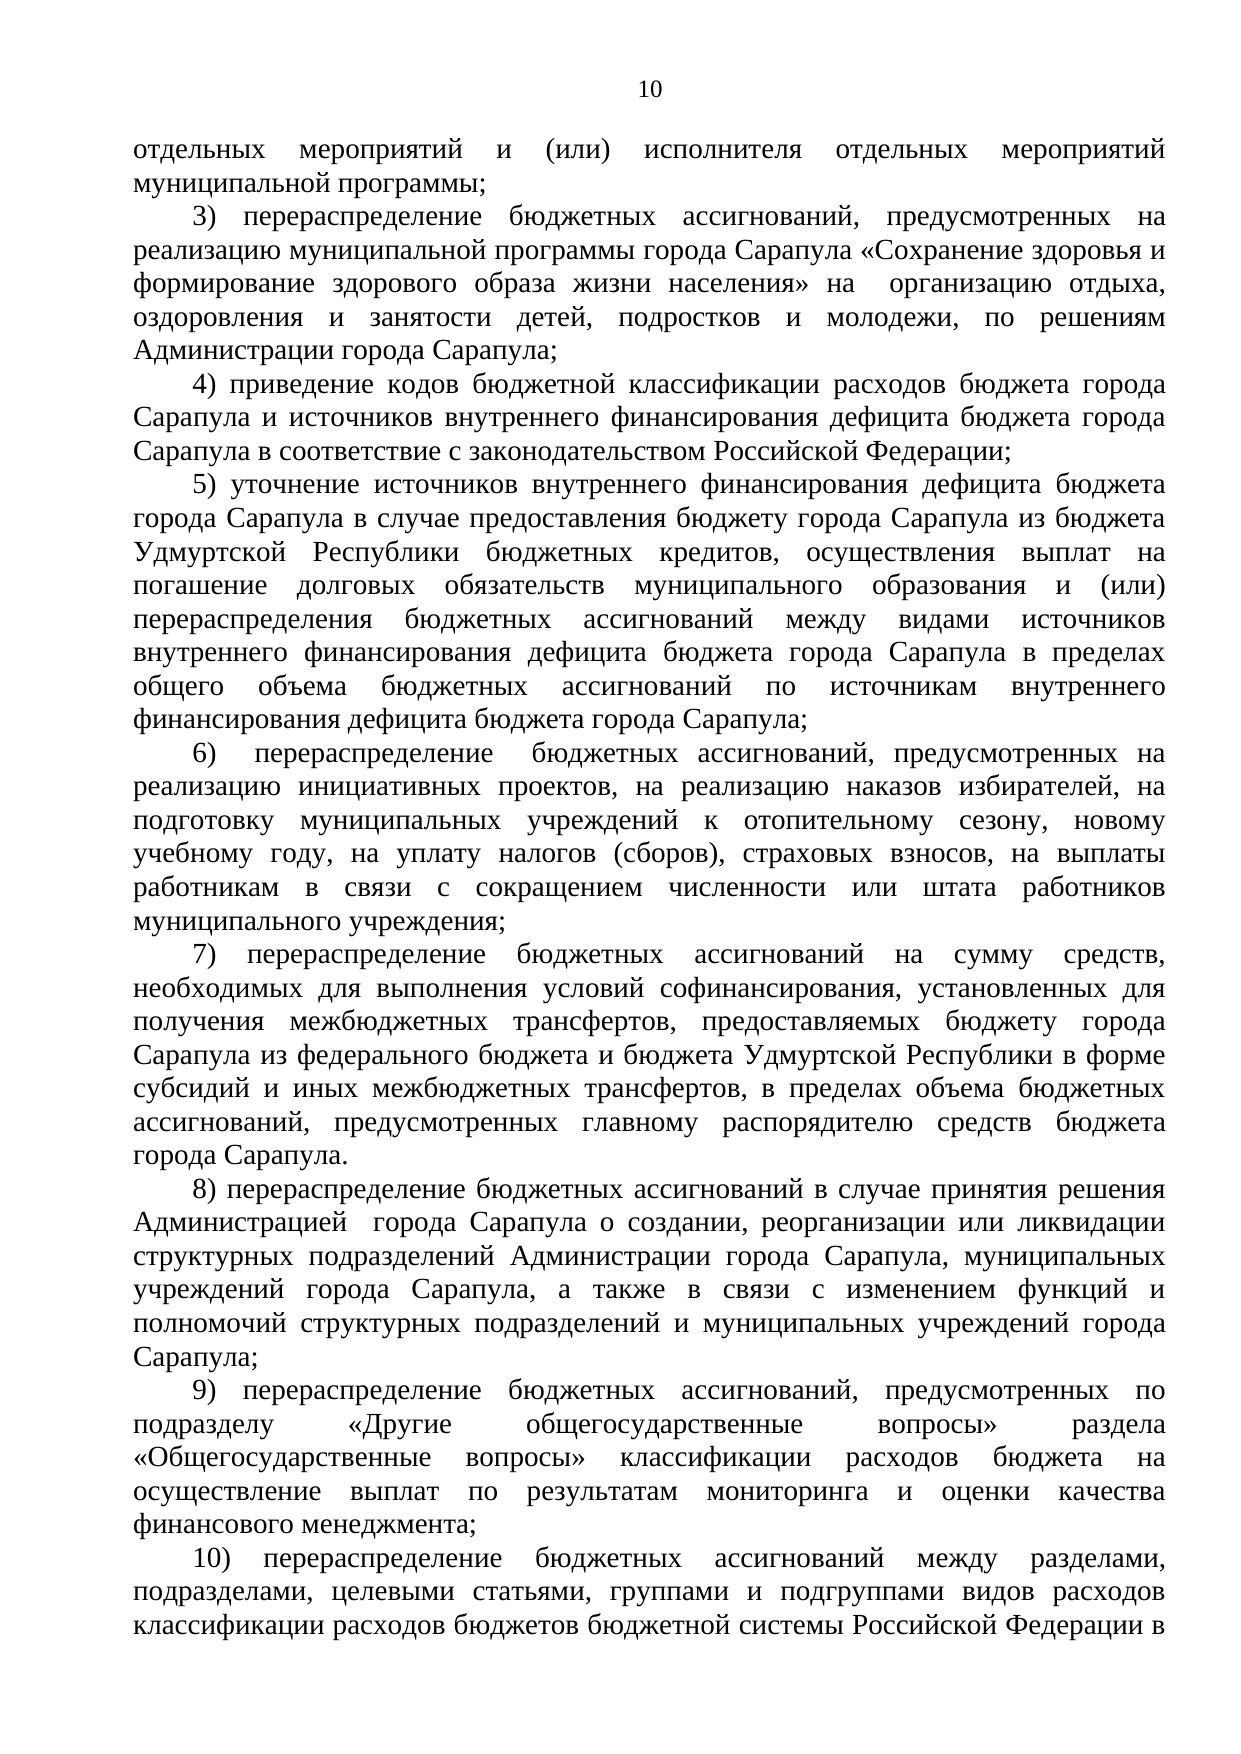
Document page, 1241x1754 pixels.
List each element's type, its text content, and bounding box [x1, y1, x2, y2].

text 5) уточнение источников внутреннего финансирования дефицита бюджета города Сарапула в случае предоставления бюджету города Сарапула из бюджета Удмуртской Республики бюджетных кредитов, осуществления выплат на погашение долговых обязательств муниципального образования и (или) перераспределения бюджетных ассигнований между видами источников внутреннего финансирования дефицита бюджета города Сарапула в пределах общего объема бюджетных ассигнований по источникам внутреннего финансирования дефицита бюджета города Сарапула; [133, 467, 1167, 735]
text 4) приведение кодов бюджетной классификации расходов бюджета города Сарапула и источников внутреннего финансирования дефицита бюджета города Сарапула в соответствие с законодательством Российской Федерации; [133, 366, 1167, 467]
text 3) перераспределение бюджетных ассигнований, предусмотренных на реализацию муниципальной программы города Сарапула «Сохранение здоровья и формирование здорового образа жизни населения» на организацию отдыха, оздоровления и занятости детей, подростков и молодежи, по решениям Администрации города Сарапула; [133, 198, 1167, 366]
text 7) перераспределение бюджетных ассигнований на сумму средств, необходимых для выполнения условий софинансирования, установленных для получения межбюджетных трансфертов, предоставляемых бюджету города Сарапула из федерального бюджета и бюджета Удмуртской Республики в форме субсидий и иных межбюджетных трансфертов, в пределах объема бюджетных ассигнований, предусмотренных главному распорядителю средств бюджета города Сарапула. [133, 936, 1167, 1171]
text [133, 1540, 1167, 1641]
text 6) перераспределение бюджетных ассигнований, предусмотренных на реализацию инициативных проектов, на реализацию наказов избирателей, на подготовку муниципальных учреждений к отопительному сезону, новому учебному году, на уплату налогов (сборов), страховых взносов, на выплаты работникам в связи с сокращением численности или штата работников муниципального учреждения; [133, 735, 1167, 936]
text 8) перераспределение бюджетных ассигнований в случае принятия решения Администрацией города Сарапула о создании, реорганизации или ликвидации структурных подразделений Администрации города Сарапула, муниципальных учреждений города Сарапула, а также в связи с изменением функций и полномочий структурных подразделений и муниципальных учреждений города Сарапула; [133, 1171, 1167, 1372]
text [133, 131, 1167, 198]
text 9) перераспределение бюджетных ассигнований, предусмотренных по подразделу «Другие общегосударственные вопросы» раздела «Общегосударственные вопросы» классификации расходов бюджета на осуществление выплат по результатам мониторинга и оценки качества финансового менеджмента; [133, 1372, 1167, 1540]
